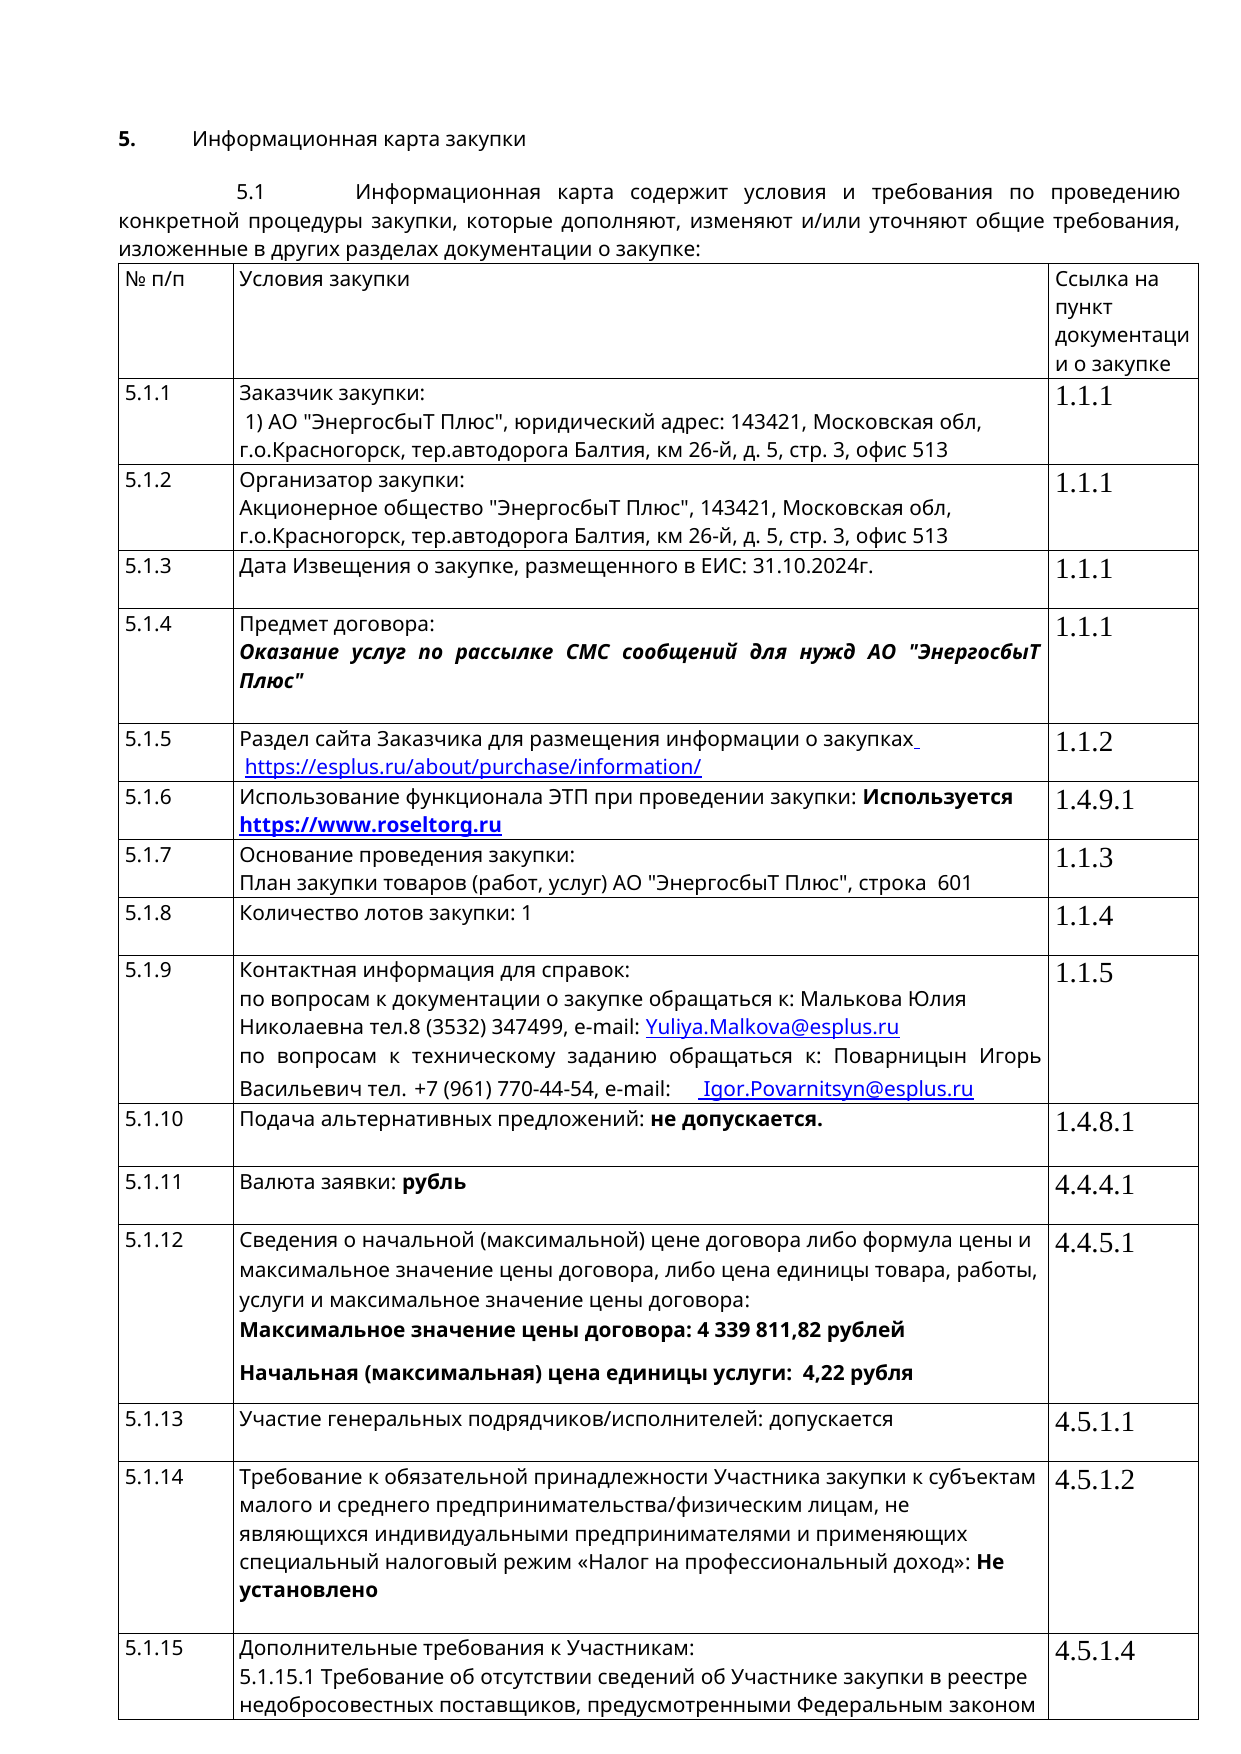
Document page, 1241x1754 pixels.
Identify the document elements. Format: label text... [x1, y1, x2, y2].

table_cell 1.1.2 [1049, 724, 1198, 781]
table_cell 1.1.5 [1049, 956, 1198, 1103]
table_cell 4.5.1.1 [1049, 1404, 1198, 1461]
table_cell Раздел сайта Заказчика для размещения информации о закупках https://esplus.ru/about/purchase/information/ [234, 724, 1048, 781]
table_cell [119, 1634, 233, 1719]
table_header № п/п [119, 264, 233, 377]
table_cell 4.5.1.4 [1049, 1634, 1198, 1719]
table_cell Дата Извещения о закупке, размещенного в ЕИС: 31.10.2024г. [234, 551, 1048, 608]
table_cell Участие генеральных подрядчиков/исполнителей: допускается [234, 1404, 1048, 1461]
text 5.1 Информационная карта содержит условия и требования по проведению конкретной процедуры закупки, которые дополняют, изменяют и/или уточняют общие требования, изложенные в других разделах документации о закупке: [118, 177, 1181, 263]
table_cell Количество лотов закупки: 1 [234, 898, 1048, 954]
table_cell [119, 609, 233, 723]
table_cell [119, 898, 233, 954]
table_cell 1.1.4 [1049, 898, 1198, 954]
table_cell 1.4.9.1 [1049, 782, 1198, 839]
table_cell Заказчик закупки: 1) АО "ЭнергосбыТ Плюс", юридический адрес: 143421, Московская обл, г.о.Красногорск, тер.автодорога Балтия, км 26-й, д. 5, стр. 3, офис 513 [234, 379, 1048, 464]
table_cell Предмет договора: Оказание услуг по рассылке СМС сообщений для нужд АО "ЭнергосбыТ Плюс" [234, 609, 1048, 723]
table_cell Основание проведения закупки: План закупки товаров (работ, услуг) АО "ЭнергосбыТ Плюс", строка 601 [234, 840, 1048, 897]
table_cell [119, 840, 233, 897]
table_cell [119, 1225, 233, 1403]
table_cell [119, 1462, 233, 1632]
table_cell Организатор закупки: Акционерное общество "ЭнергосбыТ Плюс", 143421, Московская обл, г.о.Красногорск, тер.автодорога Балтия, км 26-й, д. 5, стр. 3, офис 513 [234, 465, 1048, 550]
table_cell Контактная информация для справок: по вопросам к документации о закупке обращаться к: Малькова Юлия Николаевна тел.8 (3532) 347499, e-mail: Yuliya.Malkova@esplus.ru по вопросам к техническому заданию обращаться к: Поварницын Игорь Васильевич тел. +7 (961) 770-44-54, e-mail: Igor.Povarnitsyn@esplus.ru [234, 956, 1048, 1103]
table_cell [234, 1634, 1048, 1719]
table_cell [119, 1104, 233, 1166]
table_header Ссылка на пункт документации о закупке [1049, 264, 1198, 377]
table_cell [119, 1404, 233, 1461]
table_cell Использование функционала ЭТП при проведении закупки: Используется https://www.roseltorg.ru [234, 782, 1048, 839]
table_cell [119, 551, 233, 608]
table_header Условия закупки [234, 264, 1048, 377]
table_cell 1.1.1 [1049, 609, 1198, 723]
table_cell [119, 956, 233, 1103]
table_cell 1.4.8.1 [1049, 1104, 1198, 1166]
table_cell [119, 724, 233, 781]
table_cell 4.4.5.1 [1049, 1225, 1198, 1403]
table_cell [119, 465, 233, 550]
table_cell 1.1.1 [1049, 465, 1198, 550]
table_cell 4.4.4.1 [1049, 1167, 1198, 1224]
table_cell 1.1.1 [1049, 551, 1198, 608]
table_cell Валюта заявки: рубль [234, 1167, 1048, 1224]
table_cell Сведения о начальной (максимальной) цене договора либо формула цены и максимальное значение цены договора, либо цена единицы товара, работы, услуги и максимальное значение цены договора: Максимальное значение цены договора: 4 339 811,82 рублей Начальная (максимальная) цена единицы услуги: 4,22 рубля [234, 1225, 1048, 1403]
table_cell [119, 782, 233, 839]
table_cell Требование к обязательной принадлежности Участника закупки к субъектам малого и среднего предпринимательства/физическим лицам, не являющихся индивидуальными предпринимателями и применяющих специальный налоговый режим «Налог на профессиональный доход»: Не установлено [234, 1462, 1048, 1632]
subtitle Информационная карта закупки [118, 124, 1181, 152]
table_cell [119, 1167, 233, 1224]
table_cell 4.5.1.2 [1049, 1462, 1198, 1632]
table_cell [119, 379, 233, 464]
table_cell 1.1.1 [1049, 379, 1198, 464]
table_cell Подача альтернативных предложений: не допускается. [234, 1104, 1048, 1166]
table_cell 1.1.3 [1049, 840, 1198, 897]
